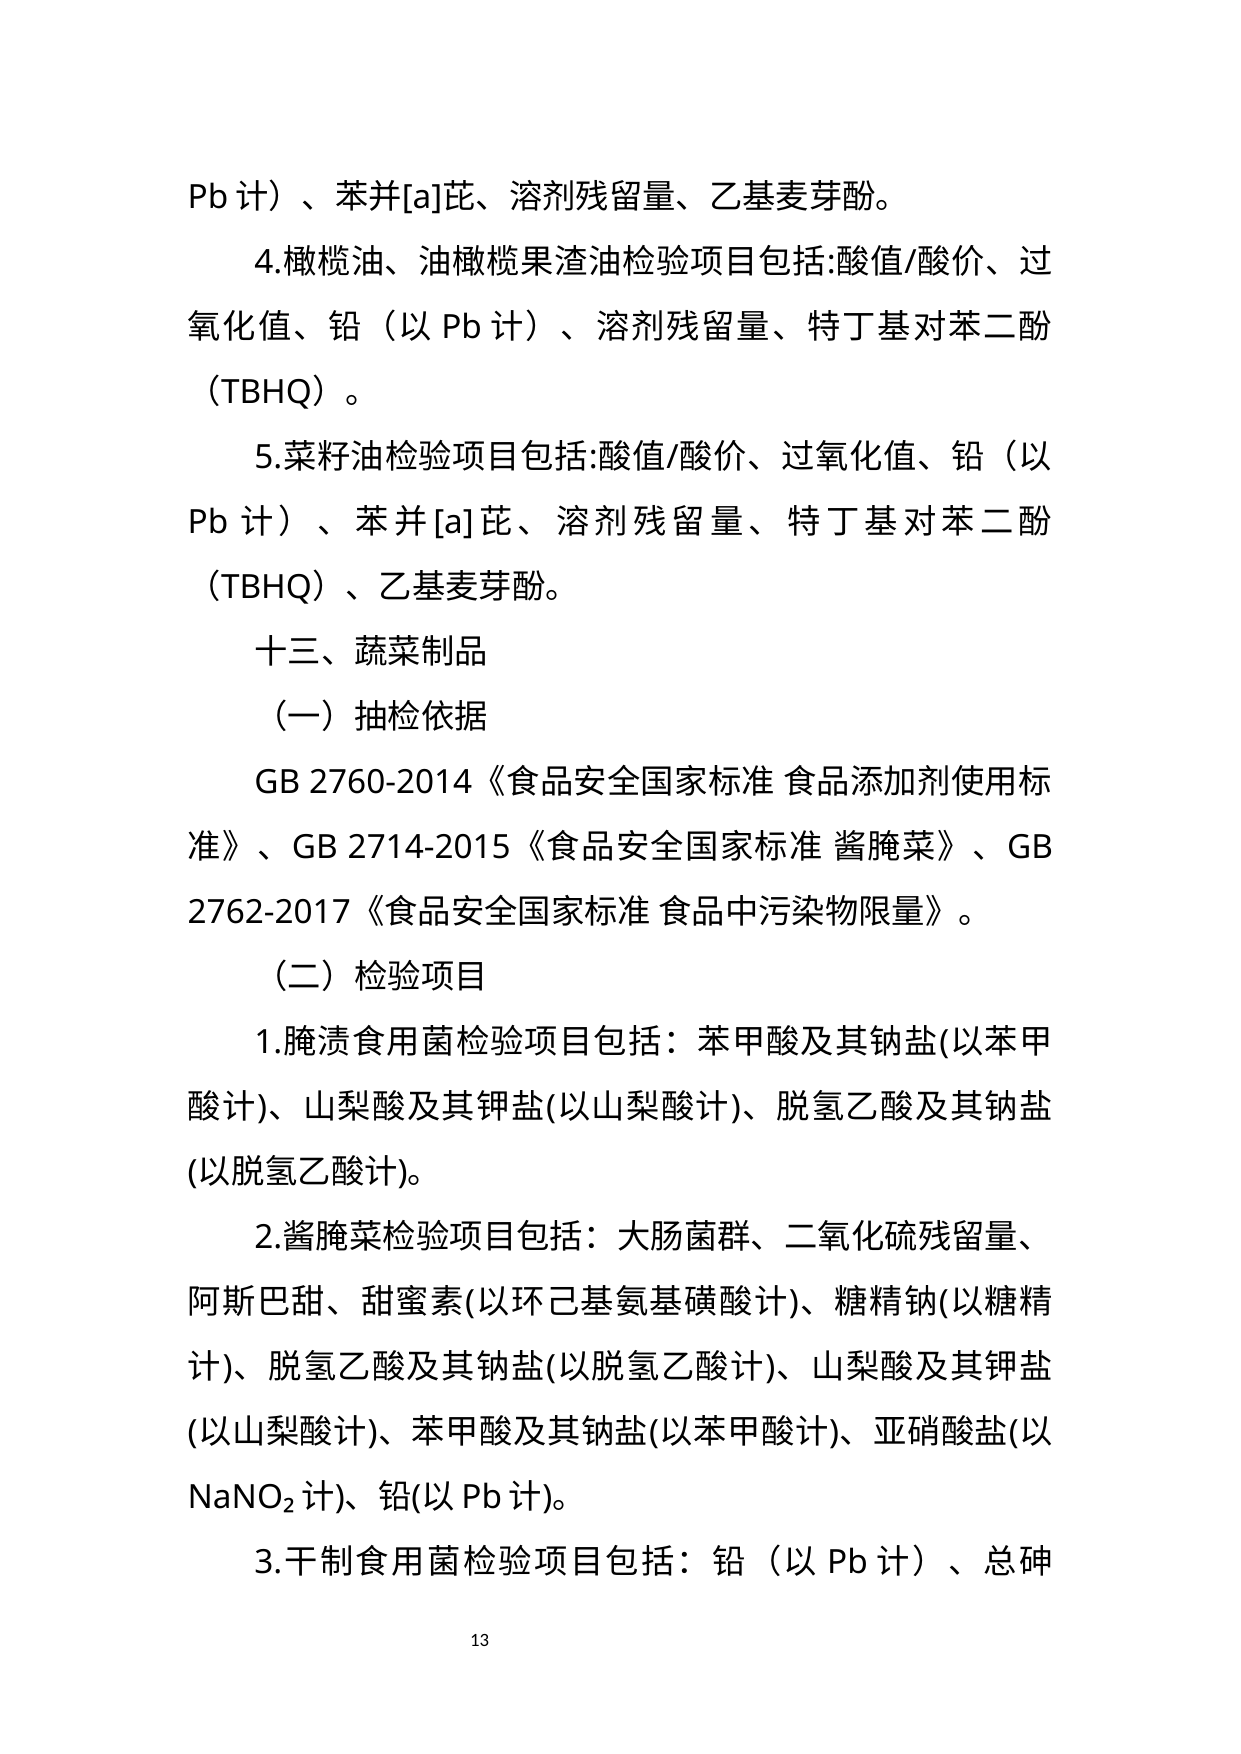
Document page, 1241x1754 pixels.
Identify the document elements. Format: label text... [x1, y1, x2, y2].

list （一）抽检依据 [187, 682, 1053, 747]
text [187, 162, 1053, 227]
list 2.酱腌菜检验项目包括：大肠菌群、二氧化硫残留量、阿斯巴甜、甜蜜素(以环己基氨基磺酸计)、糖精钠(以糖精计)、脱氢乙酸及其钠盐(以脱氢乙酸计)、山梨酸及其钾盐(以山梨酸计)、苯甲酸及其钠盐(以苯甲酸计)、亚硝酸盐(以NaNO₂计)、铅(以Pb计)。 [187, 1202, 1053, 1527]
text 4.橄榄油、油橄榄果渣油检验项目包括:酸值/酸价、过氧化值、铅（以Pb计）、溶剂残留量、特丁基对苯二酚（TBHQ）。 [187, 227, 1053, 422]
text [187, 1527, 1053, 1592]
text GB 2760-2014《食品安全国家标准 食品添加剂使用标准》、GB 2714-2015《食品安全国家标准 酱腌菜》、GB 2762-2017《食品安全国家标准 食品中污染物限量》。 [187, 747, 1053, 942]
text 5.菜籽油检验项目包括:酸值/酸价、过氧化值、铅（以Pb计）、苯并[a]芘、溶剂残留量、特丁基对苯二酚（TBHQ）、乙基麦芽酚。 [187, 422, 1053, 617]
list （二）检验项目 [187, 942, 1053, 1007]
text 十三、蔬菜制品 [187, 617, 1053, 682]
list 1.腌渍食用菌检验项目包括：苯甲酸及其钠盐(以苯甲酸计)、山梨酸及其钾盐(以山梨酸计)、脱氢乙酸及其钠盐(以脱氢乙酸计)。 [187, 1007, 1053, 1202]
